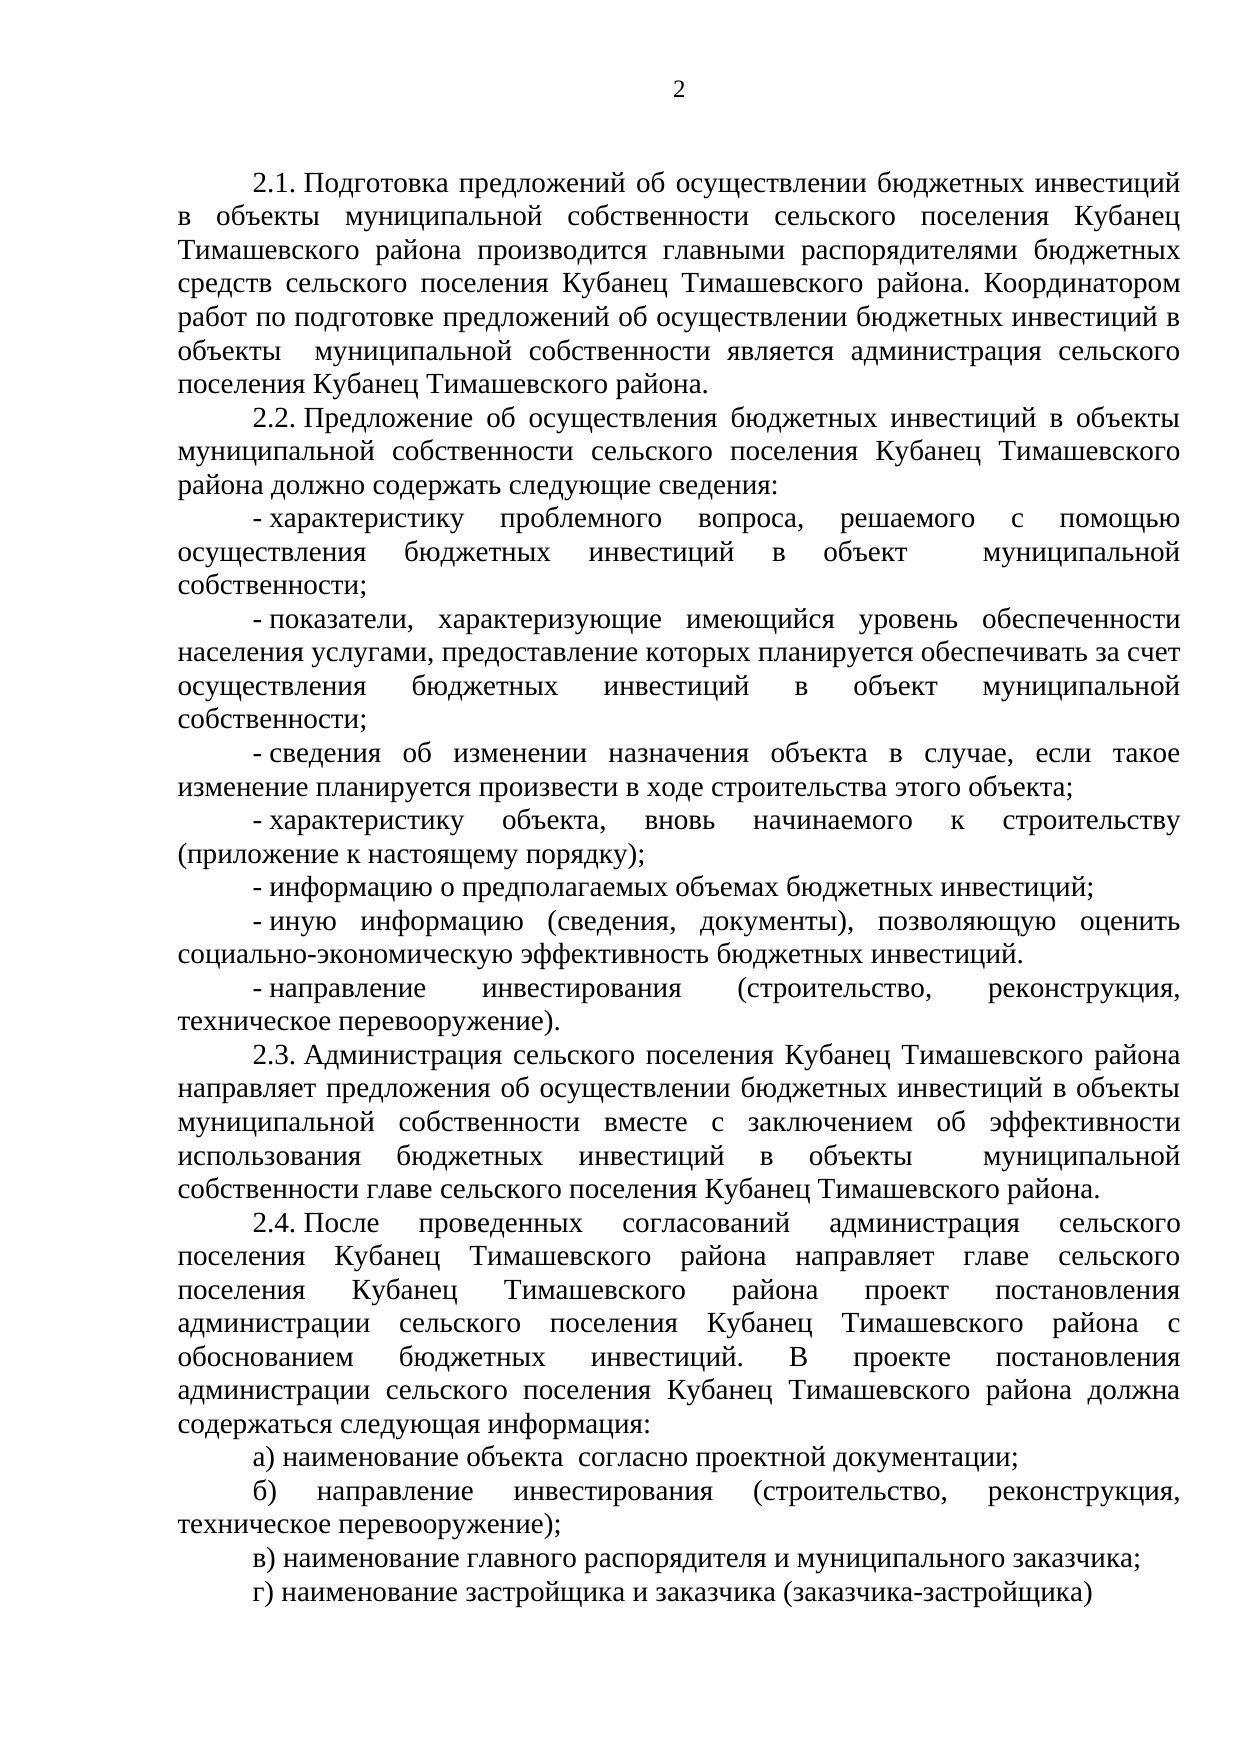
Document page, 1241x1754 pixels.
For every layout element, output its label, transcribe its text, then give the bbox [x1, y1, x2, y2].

text 2.2. Предложение об осуществления бюджетных инвестиций в объекты муниципальной собственности сельского поселения Кубанец Тимашевского района должно содержать следующие сведения: [177, 400, 1181, 500]
text - показатели, характеризующие имеющийся уровень обеспеченности населения услугами, предоставление которых планируется обеспечивать за счет осуществления бюджетных инвестиций в объект муниципальной собственности; [177, 601, 1181, 735]
text - иную информацию (сведения, документы), позволяющую оценить социально-экономическую эффективность бюджетных инвестиций. [177, 903, 1181, 970]
text в) наименование главного распорядителя и муниципального заказчика; [177, 1540, 1181, 1574]
text 2.3. Администрация сельского поселения Кубанец Тимашевского района направляет предложения об осуществлении бюджетных инвестиций в объекты муниципальной собственности вместе с заключением об эффективности использования бюджетных инвестиций в объекты муниципальной собственности главе сельского поселения Кубанец Тимашевского района. [177, 1037, 1181, 1205]
text 2.4. После проведенных согласований администрация сельского поселения Кубанец Тимашевского района направляет главе сельского поселения Кубанец Тимашевского района проект постановления администрации сельского поселения Кубанец Тимашевского района с обоснованием бюджетных инвестиций. В проекте постановления администрации сельского поселения Кубанец Тимашевского района должна содержаться следующая информация: [177, 1205, 1181, 1439]
text - характеристику объекта, вновь начинаемого к строительству (приложение к настоящему порядку); [177, 802, 1181, 869]
text а) наименование объекта согласно проектной документации; [177, 1439, 1181, 1473]
text б) направление инвестирования (строительство, реконструкция, техническое перевооружение); [177, 1473, 1181, 1540]
text - информацию о предполагаемых объемах бюджетных инвестиций; [177, 869, 1181, 903]
text - сведения об изменении назначения объекта в случае, если такое изменение планируется произвести в ходе строительства этого объекта; [177, 735, 1181, 802]
text 2.1. Подготовка предложений об осуществлении бюджетных инвестиций в объекты муниципальной собственности сельского поселения Кубанец Тимашевского района производится главными распорядителями бюджетных средств сельского поселения Кубанец Тимашевского района. Координатором работ по подготовке предложений об осуществлении бюджетных инвестиций в объекты муниципальной собственности является администрация сельского поселения Кубанец Тимашевского района. [177, 165, 1181, 400]
text - направление инвестирования (строительство, реконструкция, техническое перевооружение). [177, 970, 1181, 1037]
text - характеристику проблемного вопроса, решаемого с помощью осуществления бюджетных инвестиций в объект муниципальной собственности; [177, 500, 1181, 601]
text г) наименование застройщика и заказчика (заказчика-застройщика) [177, 1574, 1181, 1607]
